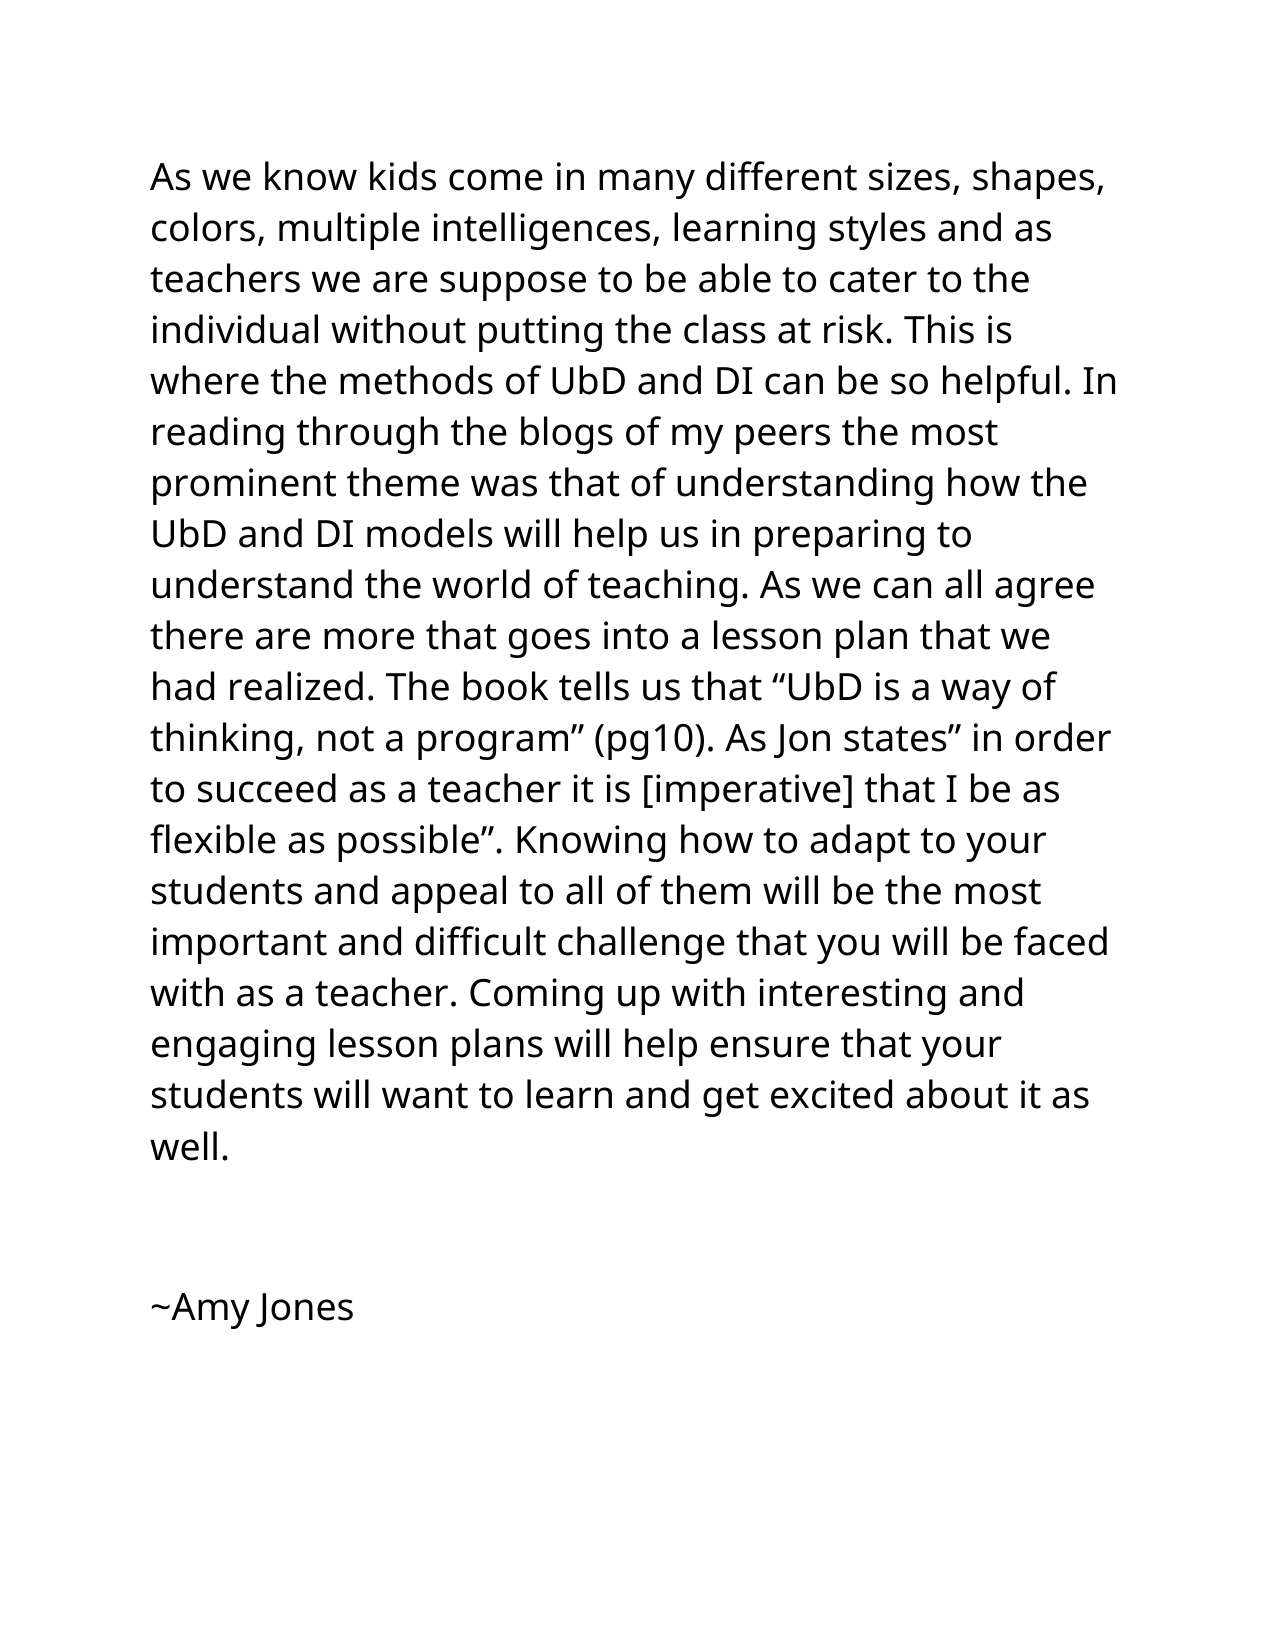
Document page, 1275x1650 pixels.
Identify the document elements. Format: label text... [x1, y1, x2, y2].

text ~Amy Jones [150, 1280, 1125, 1331]
text As we know kids come in many different sizes, shapes, colors, multiple intelligences, learning styles and as teachers we are suppose to be able to cater to the individual without putting the class at risk. This is where the methods of UbD and DI can be so helpful. In reading through the blogs of my peers the most prominent theme was that of understanding how the UbD and DI models will help us in preparing to understand the world of teaching. As we can all agree there are more that goes into a lesson plan that we had realized. The book tells us that “UbD is a way of thinking, not a program” (pg10). As Jon states” in order to succeed as a teacher it is [imperative] that I be as flexible as possible”. Knowing how to adapt to your students and appeal to all of them will be the most important and difficult challenge that you will be faced with as a teacher. Coming up with interesting and engaging lesson plans will help ensure that your students will want to learn and get excited about it as well. [150, 150, 1125, 1171]
